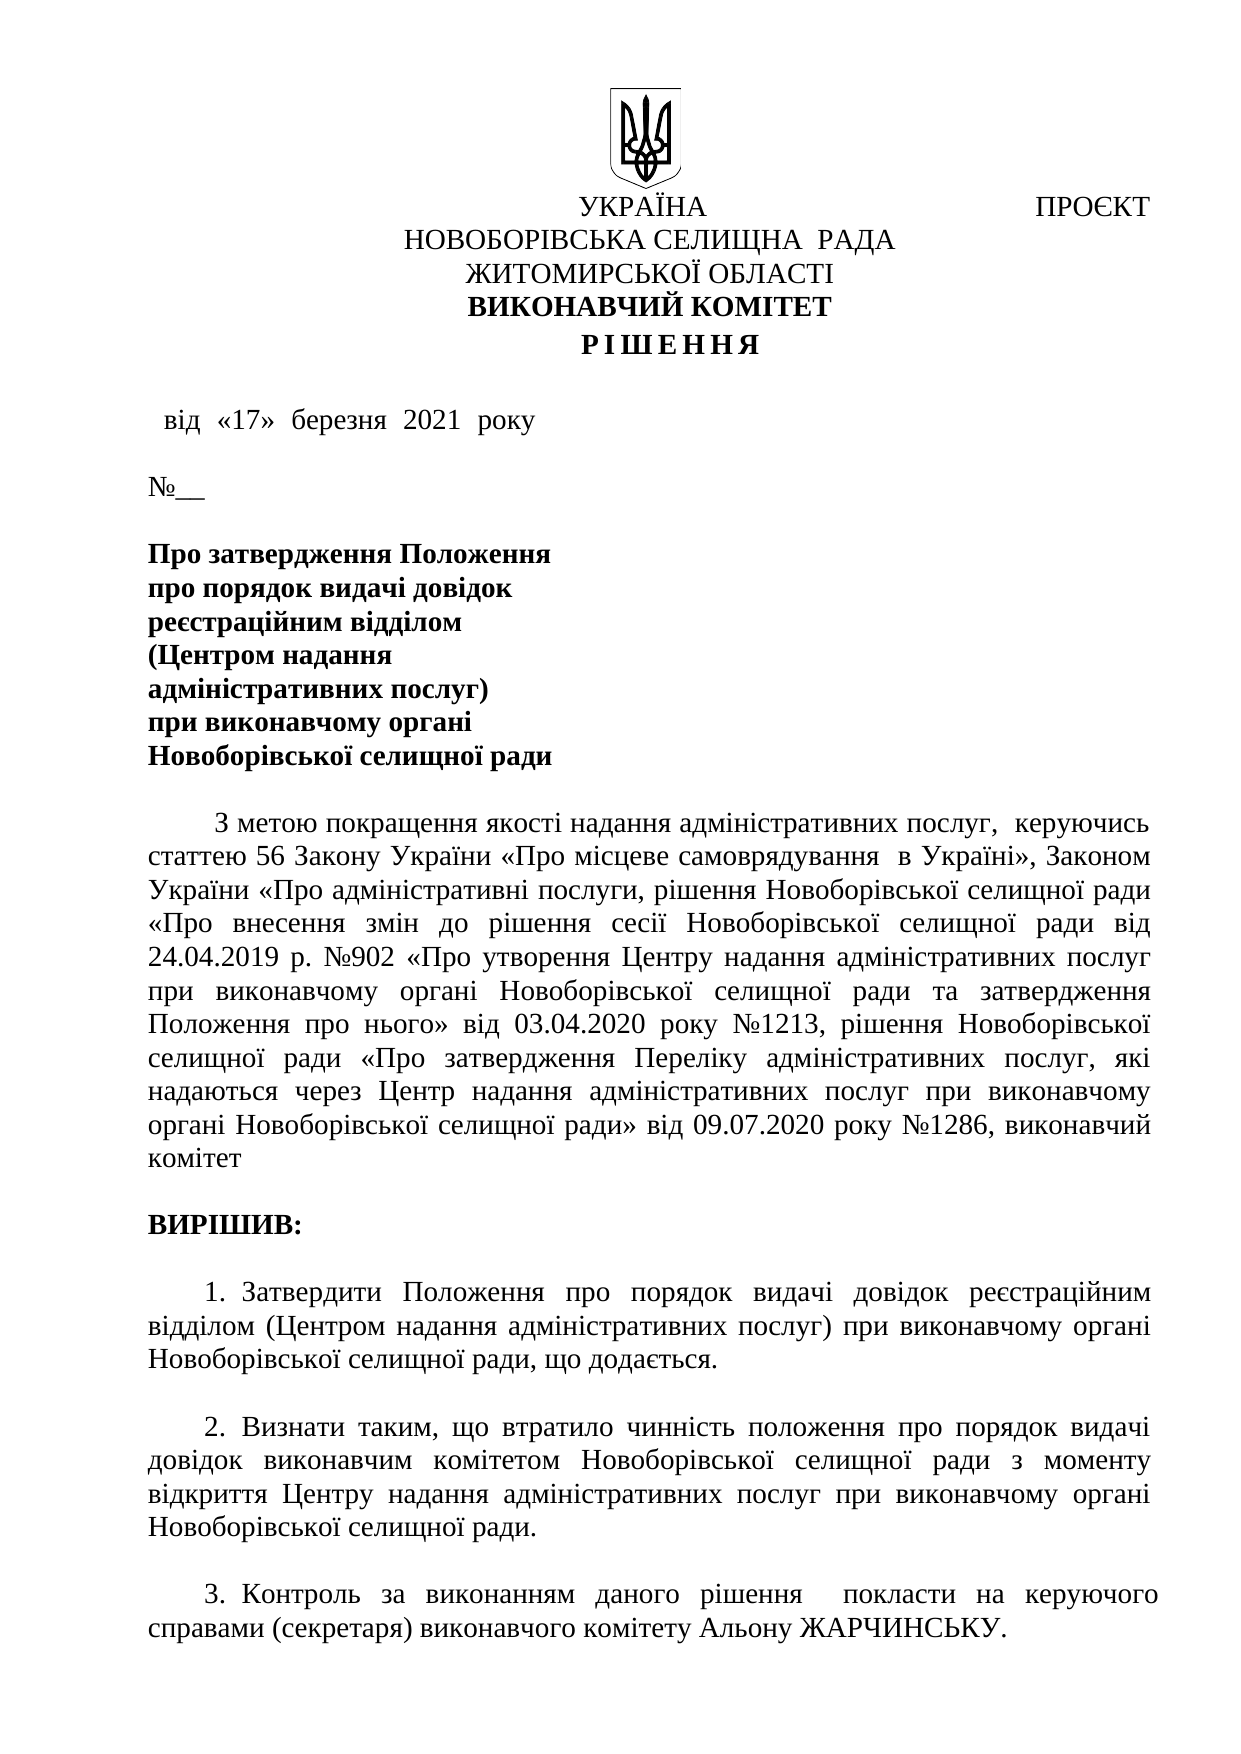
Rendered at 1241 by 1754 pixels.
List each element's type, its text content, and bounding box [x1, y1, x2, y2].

text ЖИТОМИРСЬКОЇ ОБЛАСТІ [148, 256, 1152, 289]
text ВИРІШИВ: [148, 1207, 1152, 1241]
subtitle РІШЕННЯ [223, 323, 1152, 363]
text від «17» березня 2021 року №__ [148, 402, 1152, 503]
text З метою покращення якості надання адміністративних послуг, керуючись статтею 56 Закону України «Про місцеве самоврядування в Україні», Законом України «Про адміністративні послуги, рішення Новоборівської селищної ради «Про внесення змін до рішення сесії Новоборівської селищної ради від 24.04.2019 р. №902 «Про утворення Центру надання адміністративних послуг при виконавчому органі Новоборівської селищної ради та затвердження Положення про нього» від 03.04.2020 року №1213, рішення Новоборівської селищної ради «Про затвердження Переліку адміністративних послуг, які надаються через Центр надання адміністративних послуг при виконавчому органі Новоборівської селищної ради» від 09.07.2020 року №1286, виконавчий комітет [148, 805, 1152, 1174]
text реєстраційним відділом [148, 604, 612, 637]
text (Центром надання адміністративних послуг) [148, 637, 612, 704]
text НОВОБОРІВСЬКА СЕЛИЩНА РАДА [148, 222, 1152, 256]
text Новоборівської селищної ради [148, 738, 612, 771]
text УКРАЇНА ПРОЄКТ [148, 88, 1152, 222]
list Визнати таким, що втратило чинність положення про порядок видачі довідок виконавчим комітетом Новоборівської селищної ради з моменту відкриття Центру надання адміністративних послуг при виконавчому органі Новоборівської селищної ради. [148, 1409, 1152, 1543]
text Про затвердження Положення [148, 537, 590, 570]
list Затвердити Положення про порядок видачі довідок реєстраційним відділом (Центром надання адміністративних послуг) при виконавчому органі Новоборівської селищної ради, що додається. [148, 1274, 1152, 1375]
list Контроль за виконанням даного рішення покласти на керуючого справами (секретаря) виконавчого комітету Альону ЖАРЧИНСЬКУ. [148, 1576, 1160, 1643]
text ВИКОНАВЧИЙ КОМІТЕТ [148, 289, 1152, 323]
text про порядок видачі довідок [148, 570, 612, 604]
text при виконавчому органі [148, 704, 612, 738]
